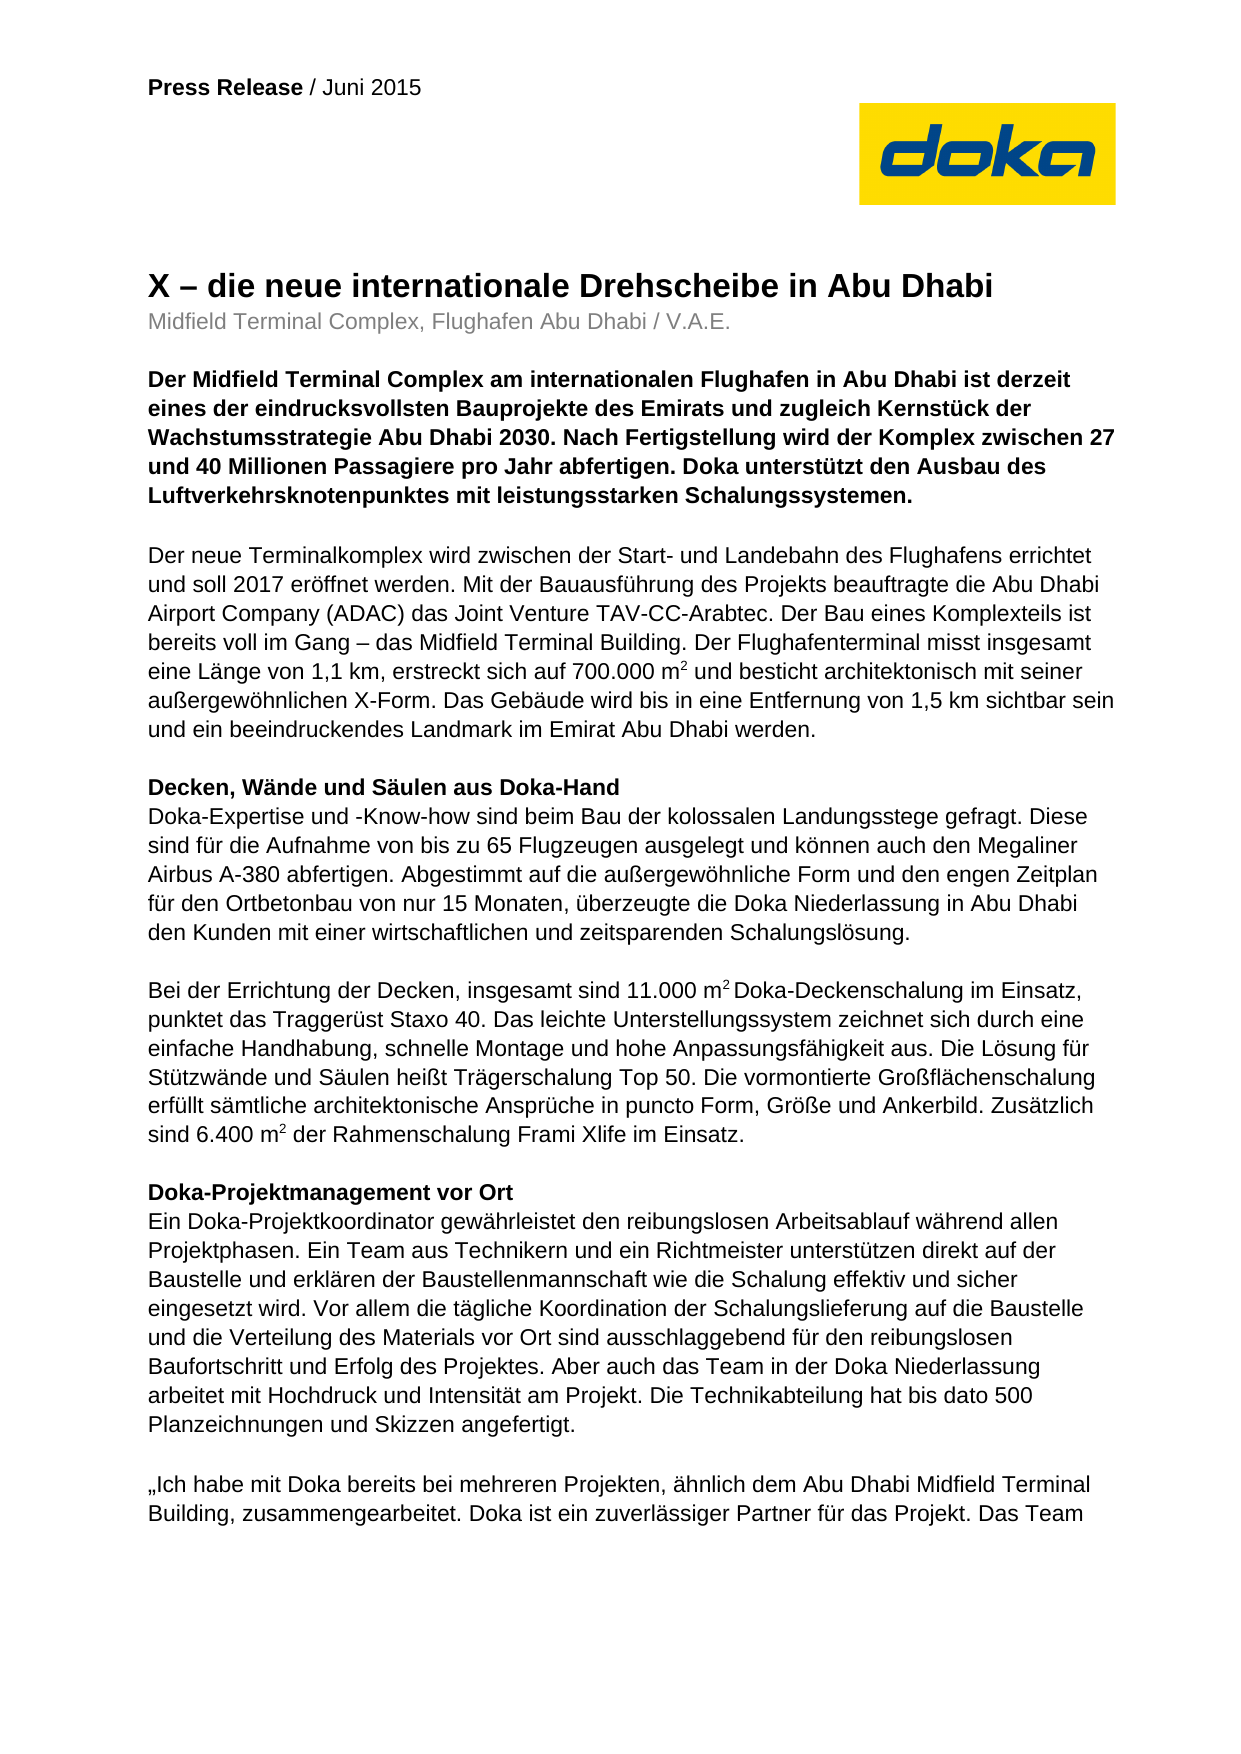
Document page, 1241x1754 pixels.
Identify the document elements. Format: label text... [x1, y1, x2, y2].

text Doka-Expertise und -Know-how sind beim Bau der kolossalen Landungsstege gefragt. Diese sind für die Aufnahme von bis zu 65 Flugzeugen ausgelegt und können auch den Megaliner Airbus A-380 abfertigen. Abgestimmt auf die außergewöhnliche Form und den engen Zeitplan für den Ortbetonbau von nur 15 Monaten, überzeugte die Doka Niederlassung in Abu Dhabi den Kunden mit einer wirtschaftlichen und zeitsparenden Schalungslösung. [148, 803, 1122, 945]
text Doka-Projektmanagement vor Ort [148, 1179, 1122, 1206]
text Der Midfield Terminal Complex am internationalen Flughafen in Abu Dhabi ist derzeit eines der eindrucksvollsten Bauprojekte des Emirats und zugleich Kernstück der Wachstumsstrategie Abu Dhabi 2030. Nach Fertigstellung wird der Komplex zwischen 27 und 40 Millionen Passagiere pro Jahr abfertigen. Doka unterstützt den Ausbau des Luftverkehrsknotenpunktes mit leistungsstarken Schalungssystemen. [148, 366, 1122, 508]
text Midfield Terminal Complex, Flughafen Abu Dhabi / V.A.E. [148, 308, 1122, 334]
text Decken, Wände und Säulen aus Doka-Hand [148, 774, 1122, 800]
text Ein Doka-Projektkoordinator gewährleistet den reibungslosen Arbeitsablauf während allen Projektphasen. Ein Team aus Technikern und ein Richtmeister unterstützen direkt auf der Baustelle und erklären der Baustellenmannschaft wie die Schalung effektiv und sicher eingesetzt wird. Vor allem die tägliche Koordination der Schalungslieferung auf die Baustelle und die Verteilung des Materials vor Ort sind ausschlaggebend für den reibungslosen Baufortschritt und Erfolg des Projektes. Aber auch das Team in der Doka Niederlassung arbeitet mit Hochdruck und Intensität am Projekt. Die Technikabteilung hat bis dato 500 Planzeichnungen und Skizzen angefertigt. [148, 1208, 1122, 1437]
text Der neue Terminalkomplex wird zwischen der Start- und Landebahn des Flughafens errichtet und soll 2017 eröffnet werden. Mit der Bauausführung des Projekts beauftragte die Abu Dhabi Airport Company (ADAC) das Joint Venture TAV-CC-Arabtec. Der Bau eines Komplexteils ist bereits voll im Gang – das Midfield Terminal Building. Der Flughafenterminal misst insgesamt eine Länge von 1,1 km, erstreckt sich auf 700.000 m2 und besticht architektonisch mit seiner außergewöhnlichen X-Form. Das Gebäude wird bis in eine Entfernung von 1,5 km sichtbar sein und ein beeindruckendes Landmark im Emirat Abu Dhabi werden. [148, 542, 1122, 742]
picture [859, 103, 1116, 205]
text Bei der Errichtung der Decken, insgesamt sind 11.000 m2 Doka-Deckenschalung im Einsatz, punktet das Traggerüst Staxo 40. Das leichte Unterstellungssystem zeichnet sich durch eine einfache Handhabung, schnelle Montage und hohe Anpassungsfähigkeit aus. Die Lösung für Stützwände und Säulen heißt Trägerschalung Top 50. Die vormontierte Großflächenschalung erfüllt sämtliche architektonische Ansprüche in puncto Form, Größe und Ankerbild. Zusätzlich sind 6.400 m2 der Rahmenschalung Frami Xlife im Einsatz. [148, 977, 1122, 1148]
text X – die neue internationale Drehscheibe in Abu Dhabi [148, 266, 1122, 304]
